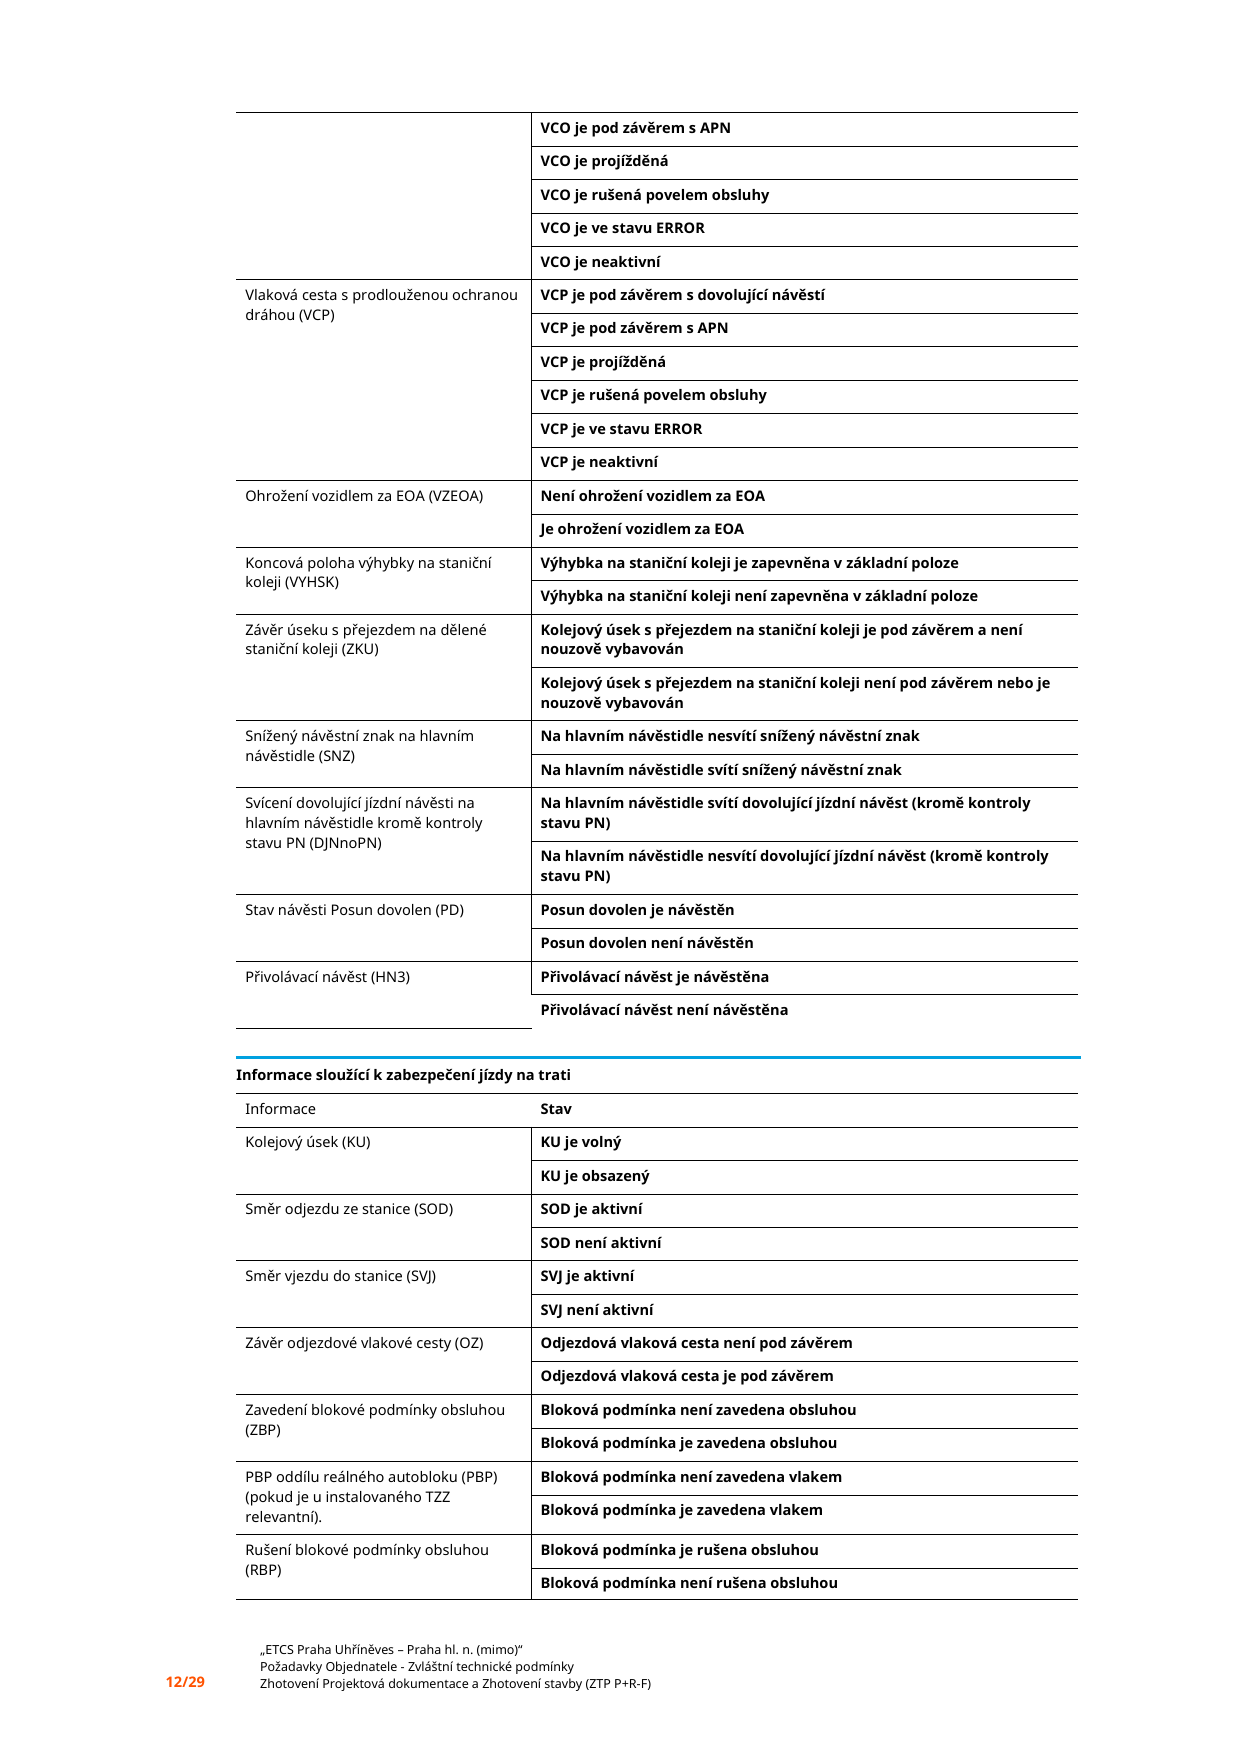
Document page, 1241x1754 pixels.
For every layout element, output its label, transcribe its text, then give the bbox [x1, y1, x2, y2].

table_cell Přivolávací návěst není návěstěna [532, 995, 1078, 1028]
table_cell VCP je ve stavu ERROR [532, 414, 1078, 447]
table_cell PBP oddílu reálného autobloku (PBP) (pokud je u instalovaného TZZ relevantní). [236, 1462, 531, 1534]
table_header Stav [532, 1094, 1078, 1127]
table_cell Na hlavním návěstidle nesvítí dovolující jízdní návěst (kromě kontroly stavu PN) [532, 842, 1078, 894]
table_cell Přivolávací návěst (HN3) [236, 962, 532, 1028]
table_cell Kolejový úsek s přejezdem na staniční koleji není pod závěrem nebo je nouzově vybavován [532, 668, 1078, 720]
table_cell Ohrožení vozidlem za EOA (VZEOA) [236, 481, 531, 547]
table_cell Bloková podmínka je rušena obsluhou [532, 1535, 1078, 1568]
table_cell VCO je pod závěrem s APN [532, 113, 1078, 146]
table_cell Posun dovolen je návěstěn [532, 895, 1078, 927]
text Informace sloužící k zabezpečení jízdy na trati [236, 1059, 1081, 1085]
table_cell Bloková podmínka je zavedena vlakem [532, 1496, 1078, 1534]
table_cell Rušení blokové podmínky obsluhou (RBP) [236, 1535, 531, 1599]
table_cell Posun dovolen není návěstěn [532, 929, 1078, 961]
table_cell VCO je neaktivní [532, 247, 1078, 279]
table_cell Výhybka na staniční koleji je zapevněna v základní poloze [532, 548, 1078, 580]
table_cell Přivolávací návěst je návěstěna [532, 962, 1078, 994]
table_cell Bloková podmínka není zavedena obsluhou [532, 1395, 1078, 1428]
table_cell Směr odjezdu ze stanice (SOD) [236, 1195, 531, 1260]
table_cell Závěr úseku s přejezdem na dělené staniční koleji (ZKU) [236, 615, 531, 720]
table_cell Stav návěsti Posun dovolen (PD) [236, 895, 531, 961]
table_cell Směr vjezdu do stanice (SVJ) [236, 1261, 531, 1327]
table_cell Je ohrožení vozidlem za EOA [532, 515, 1078, 547]
table_cell Odjezdová vlaková cesta není pod závěrem [532, 1328, 1078, 1361]
table_cell Výhybka na staniční koleji není zapevněna v základní poloze [532, 581, 1078, 614]
table_cell Svícení dovolující jízdní návěsti na hlavním návěstidle kromě kontroly stavu PN (DJNnoPN) [236, 788, 531, 894]
table_cell Na hlavním návěstidle nesvítí snížený návěstní znak [532, 721, 1078, 754]
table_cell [532, 1569, 1078, 1599]
table_cell VCP je pod závěrem s dovolující návěstí [532, 280, 1078, 313]
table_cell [236, 113, 531, 279]
table_cell VCO je rušená povelem obsluhy [532, 180, 1078, 212]
table_cell KU je volný [532, 1128, 1078, 1160]
table_cell Kolejový úsek (KU) [236, 1128, 531, 1193]
table_cell SVJ není aktivní [532, 1295, 1078, 1327]
table_cell Vlaková cesta s prodlouženou ochranou dráhou (VCP) [236, 280, 531, 480]
table_cell Závěr odjezdové vlakové cesty (OZ) [236, 1328, 531, 1394]
table_cell Není ohrožení vozidlem za EOA [532, 481, 1078, 513]
table_cell SOD je aktivní [532, 1195, 1078, 1227]
table_cell Na hlavním návěstidle svítí snížený návěstní znak [532, 755, 1078, 787]
table_cell VCP je projížděná [532, 347, 1078, 380]
table_cell KU je obsazený [532, 1161, 1078, 1193]
table_cell Zavedení blokové podmínky obsluhou (ZBP) [236, 1395, 531, 1461]
table_cell SOD není aktivní [532, 1228, 1078, 1260]
table_cell VCP je rušená povelem obsluhy [532, 381, 1078, 413]
table_cell Bloková podmínka je zavedena obsluhou [532, 1429, 1078, 1461]
table_cell VCO je ve stavu ERROR [532, 214, 1078, 246]
table_cell VCO je projížděná [532, 147, 1078, 179]
table_header Informace [236, 1094, 532, 1127]
table_cell Odjezdová vlaková cesta je pod závěrem [532, 1362, 1078, 1394]
table_cell Na hlavním návěstidle svítí dovolující jízdní návěst (kromě kontroly stavu PN) [532, 788, 1078, 841]
table_cell Kolejový úsek s přejezdem na staniční koleji je pod závěrem a není nouzově vybavován [532, 615, 1078, 667]
table_cell Snížený návěstní znak na hlavním návěstidle (SNZ) [236, 721, 531, 787]
table_cell VCP je neaktivní [532, 448, 1078, 480]
table_cell VCP je pod závěrem s APN [532, 314, 1078, 346]
table_cell Bloková podmínka není zavedena vlakem [532, 1462, 1078, 1494]
table_cell Koncová poloha výhybky na staniční koleji (VYHSK) [236, 548, 531, 614]
table_cell SVJ je aktivní [532, 1261, 1078, 1294]
